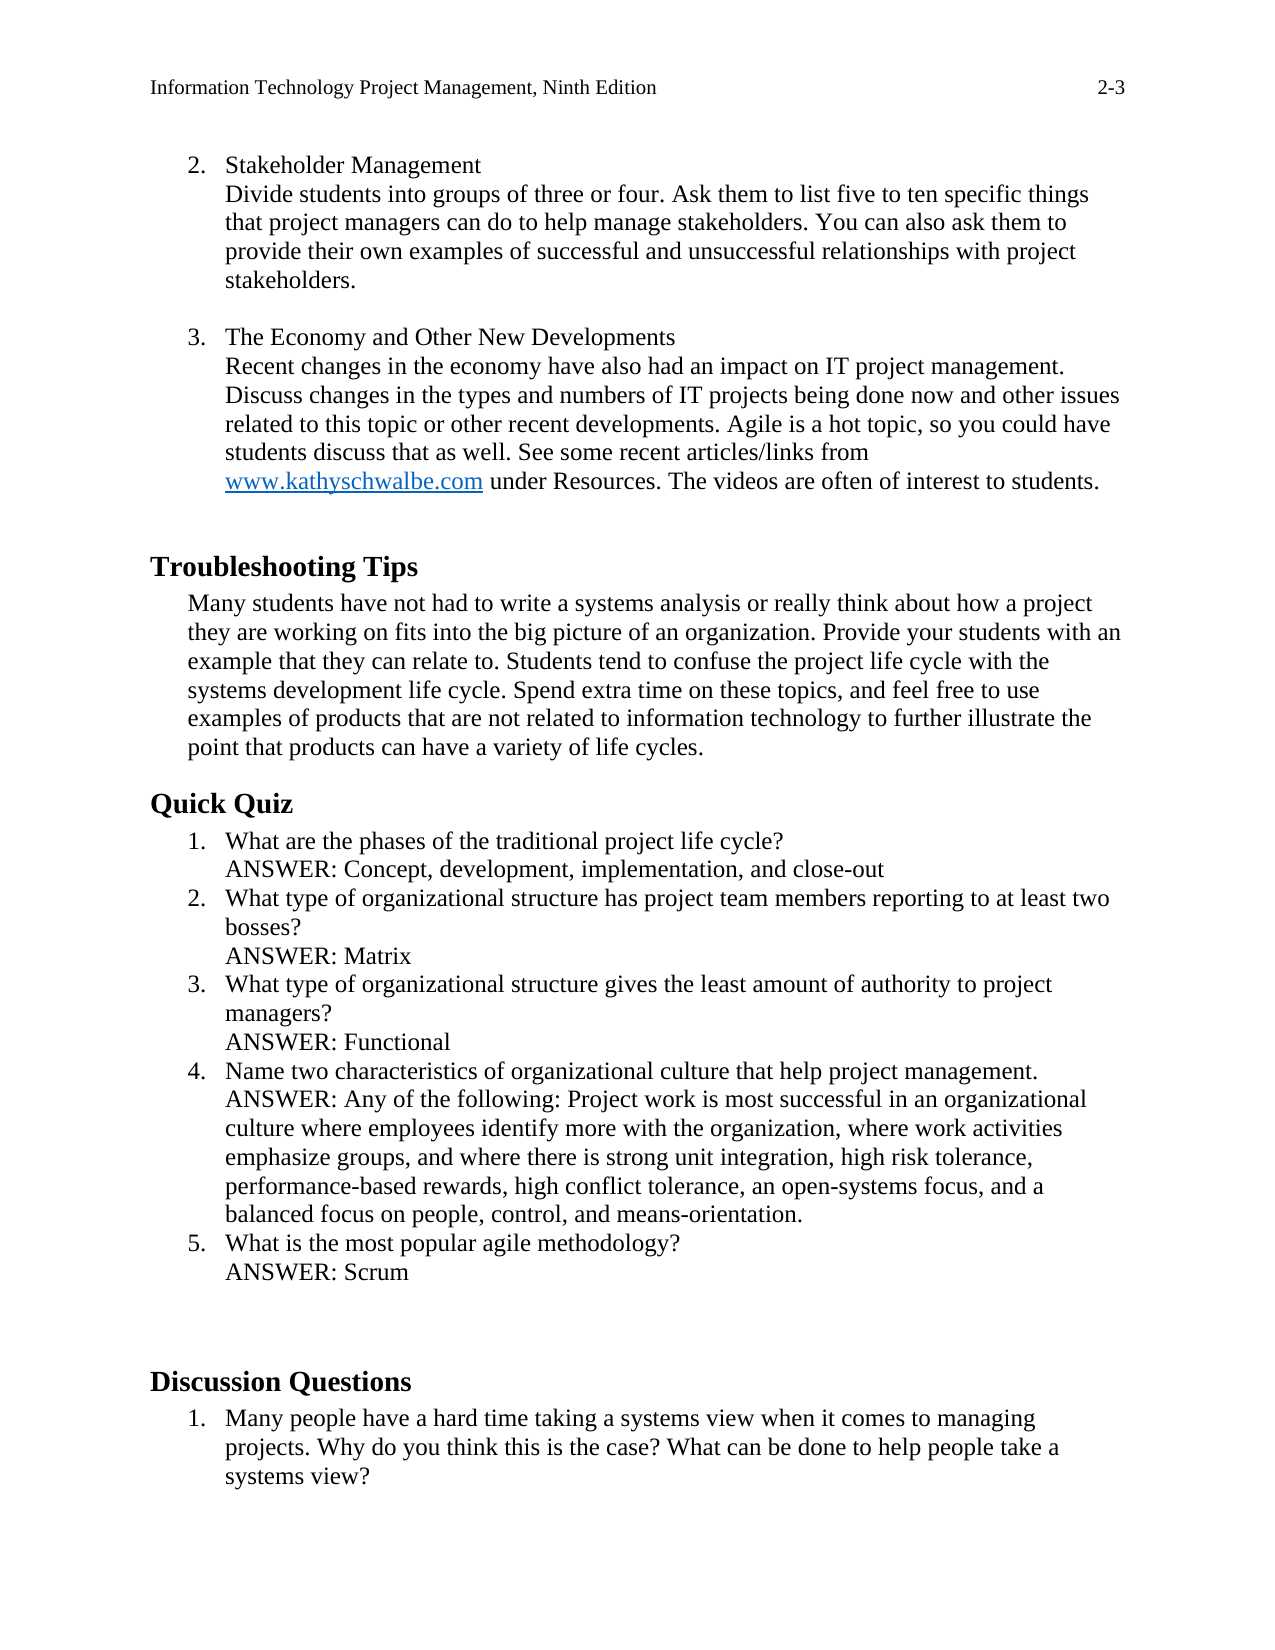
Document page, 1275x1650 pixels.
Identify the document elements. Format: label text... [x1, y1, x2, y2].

text ANSWER: Concept, development, implementation, and close-out [225, 854, 1125, 883]
text ANSWER: Any of the following: Project work is most successful in an organizational culture where employees identify more with the organization, where work activities emphasize groups, and where there is strong unit integration, high risk tolerance, performance-based rewards, high conflict tolerance, an open-systems focus, and a balanced focus on people, control, and means-orientation. [225, 1084, 1125, 1228]
list Many people have a hard time taking a systems view when it comes to managing projects. Why do you think this is the case? What can be done to help people take a systems view? [187, 1403, 1125, 1490]
text Many students have not had to write a systems analysis or really think about how a project they are working on fits into the big picture of an organization. Provide your students with an example that they can relate to. Students tend to confuse the project life cycle with the systems development life cycle. Spend extra time on these topics, and feel free to use examples of products that are not related to information technology to further illustrate the point that products can have a variety of life cycles. [187, 588, 1125, 761]
list Stakeholder Management [187, 150, 1125, 179]
list What type of organizational structure has project team members reporting to at least two bosses? [187, 883, 1125, 941]
subtitle Quick Quiz [150, 786, 1125, 819]
list What type of organizational structure gives the least amount of authority to project managers? [187, 969, 1125, 1027]
list Name two characteristics of organizational culture that help project management. [187, 1056, 1125, 1084]
subtitle Discussion Questions [150, 1364, 1125, 1397]
list What is the most popular agile methodology? [187, 1228, 1125, 1257]
text ANSWER: Functional [225, 1027, 1125, 1056]
text ANSWER: Matrix [225, 941, 1125, 969]
list What are the phases of the traditional project life cycle? [187, 826, 1125, 854]
subtitle Troubleshooting Tips [150, 549, 1125, 582]
text Recent changes in the economy have also had an impact on IT project management. Discuss changes in the types and numbers of IT projects being done now and other issues related to this topic or other recent developments. Agile is a hot topic, so you could have students discuss that as well. See some recent articles/links from www.kathyschwalbe.com under Resources. The videos are often of interest to students. [225, 351, 1125, 495]
text ANSWER: Scrum [225, 1257, 1125, 1286]
list The Economy and Other New Developments [187, 322, 1125, 351]
text Divide students into groups of three or four. Ask them to list five to ten specific things that project managers can do to help manage stakeholders. You can also ask them to provide their own examples of successful and unsuccessful relationships with project stakeholders. [225, 179, 1125, 294]
